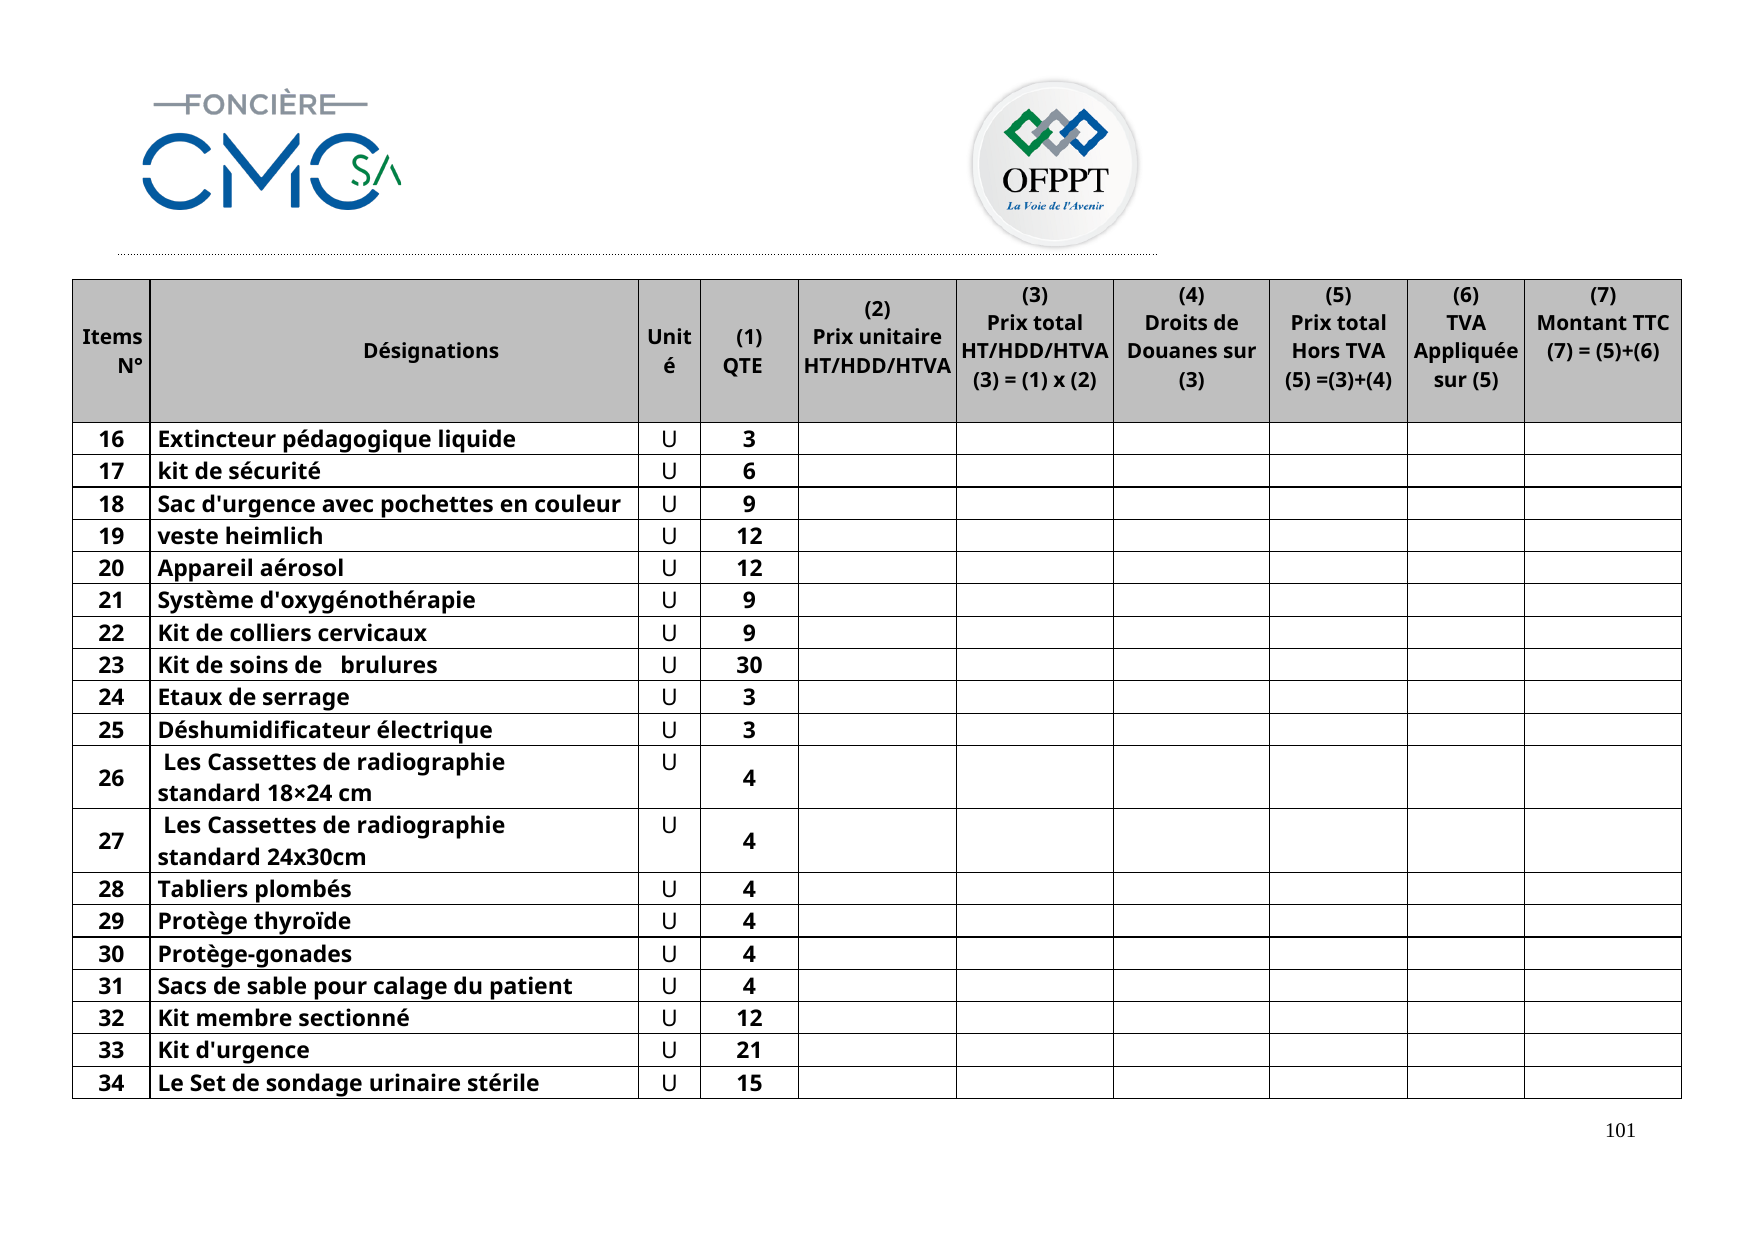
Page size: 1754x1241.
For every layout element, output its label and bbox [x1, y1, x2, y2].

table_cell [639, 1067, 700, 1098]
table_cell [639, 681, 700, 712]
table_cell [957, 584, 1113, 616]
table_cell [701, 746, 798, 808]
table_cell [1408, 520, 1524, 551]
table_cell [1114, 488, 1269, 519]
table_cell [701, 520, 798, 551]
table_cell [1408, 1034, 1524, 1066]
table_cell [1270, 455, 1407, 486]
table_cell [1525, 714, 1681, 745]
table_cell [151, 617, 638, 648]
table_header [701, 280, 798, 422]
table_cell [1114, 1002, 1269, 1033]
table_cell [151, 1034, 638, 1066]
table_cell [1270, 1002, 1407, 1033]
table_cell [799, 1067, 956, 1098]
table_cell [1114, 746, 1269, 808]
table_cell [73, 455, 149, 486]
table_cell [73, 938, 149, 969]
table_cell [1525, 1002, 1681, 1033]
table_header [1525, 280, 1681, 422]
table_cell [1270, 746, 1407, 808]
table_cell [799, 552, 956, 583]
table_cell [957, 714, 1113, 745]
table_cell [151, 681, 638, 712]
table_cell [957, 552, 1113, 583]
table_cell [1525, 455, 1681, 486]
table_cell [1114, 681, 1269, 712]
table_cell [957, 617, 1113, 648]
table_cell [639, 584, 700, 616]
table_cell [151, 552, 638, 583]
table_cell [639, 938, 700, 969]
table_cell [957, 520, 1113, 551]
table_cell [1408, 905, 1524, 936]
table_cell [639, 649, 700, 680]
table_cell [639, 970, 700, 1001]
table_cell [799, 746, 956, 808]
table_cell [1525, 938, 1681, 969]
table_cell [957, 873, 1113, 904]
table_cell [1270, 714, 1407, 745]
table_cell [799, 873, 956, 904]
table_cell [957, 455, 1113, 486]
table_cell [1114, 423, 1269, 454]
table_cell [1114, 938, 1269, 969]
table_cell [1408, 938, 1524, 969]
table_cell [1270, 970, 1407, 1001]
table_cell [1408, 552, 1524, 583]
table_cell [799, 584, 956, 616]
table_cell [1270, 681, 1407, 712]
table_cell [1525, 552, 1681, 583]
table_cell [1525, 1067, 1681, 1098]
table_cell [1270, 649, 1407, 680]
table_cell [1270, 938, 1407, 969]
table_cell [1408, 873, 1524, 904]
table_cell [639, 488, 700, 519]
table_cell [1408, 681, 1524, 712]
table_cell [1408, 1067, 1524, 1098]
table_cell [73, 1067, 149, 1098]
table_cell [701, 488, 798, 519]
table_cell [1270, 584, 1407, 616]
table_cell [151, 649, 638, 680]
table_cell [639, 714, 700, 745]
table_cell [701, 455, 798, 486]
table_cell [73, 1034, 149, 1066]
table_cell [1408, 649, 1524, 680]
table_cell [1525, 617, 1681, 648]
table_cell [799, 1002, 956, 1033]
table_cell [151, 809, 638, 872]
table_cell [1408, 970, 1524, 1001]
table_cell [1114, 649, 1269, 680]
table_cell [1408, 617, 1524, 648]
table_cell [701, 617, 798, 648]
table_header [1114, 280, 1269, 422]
picture [964, 73, 1145, 254]
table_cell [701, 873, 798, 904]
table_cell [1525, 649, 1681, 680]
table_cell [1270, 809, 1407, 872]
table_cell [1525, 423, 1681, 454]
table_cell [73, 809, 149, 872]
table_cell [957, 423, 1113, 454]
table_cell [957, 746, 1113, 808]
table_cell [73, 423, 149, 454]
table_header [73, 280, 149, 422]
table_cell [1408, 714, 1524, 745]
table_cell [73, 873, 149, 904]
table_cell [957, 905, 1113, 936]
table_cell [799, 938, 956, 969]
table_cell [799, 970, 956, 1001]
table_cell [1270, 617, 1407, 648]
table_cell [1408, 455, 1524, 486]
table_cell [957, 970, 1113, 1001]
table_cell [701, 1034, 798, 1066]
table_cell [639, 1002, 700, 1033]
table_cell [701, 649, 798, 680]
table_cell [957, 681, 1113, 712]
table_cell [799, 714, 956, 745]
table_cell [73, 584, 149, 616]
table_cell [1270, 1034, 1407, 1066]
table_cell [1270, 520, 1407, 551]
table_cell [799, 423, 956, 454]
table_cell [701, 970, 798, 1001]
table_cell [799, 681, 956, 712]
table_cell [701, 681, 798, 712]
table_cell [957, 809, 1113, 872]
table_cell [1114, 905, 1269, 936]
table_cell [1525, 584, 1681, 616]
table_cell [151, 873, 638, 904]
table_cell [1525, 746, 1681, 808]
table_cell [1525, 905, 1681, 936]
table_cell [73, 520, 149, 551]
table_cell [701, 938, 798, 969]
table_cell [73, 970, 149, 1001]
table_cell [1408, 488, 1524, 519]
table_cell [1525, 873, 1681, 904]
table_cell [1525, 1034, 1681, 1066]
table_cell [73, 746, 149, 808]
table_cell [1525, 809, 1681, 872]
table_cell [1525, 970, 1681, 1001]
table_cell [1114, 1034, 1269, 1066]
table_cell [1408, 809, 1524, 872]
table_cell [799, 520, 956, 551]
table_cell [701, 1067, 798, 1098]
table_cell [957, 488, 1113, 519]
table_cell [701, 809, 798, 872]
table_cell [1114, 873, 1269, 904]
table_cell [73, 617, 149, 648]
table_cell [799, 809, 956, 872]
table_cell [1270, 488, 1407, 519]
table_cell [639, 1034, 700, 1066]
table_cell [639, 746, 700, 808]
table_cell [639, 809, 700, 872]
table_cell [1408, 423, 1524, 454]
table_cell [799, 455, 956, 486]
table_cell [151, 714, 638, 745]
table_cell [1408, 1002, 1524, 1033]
picture [142, 88, 402, 210]
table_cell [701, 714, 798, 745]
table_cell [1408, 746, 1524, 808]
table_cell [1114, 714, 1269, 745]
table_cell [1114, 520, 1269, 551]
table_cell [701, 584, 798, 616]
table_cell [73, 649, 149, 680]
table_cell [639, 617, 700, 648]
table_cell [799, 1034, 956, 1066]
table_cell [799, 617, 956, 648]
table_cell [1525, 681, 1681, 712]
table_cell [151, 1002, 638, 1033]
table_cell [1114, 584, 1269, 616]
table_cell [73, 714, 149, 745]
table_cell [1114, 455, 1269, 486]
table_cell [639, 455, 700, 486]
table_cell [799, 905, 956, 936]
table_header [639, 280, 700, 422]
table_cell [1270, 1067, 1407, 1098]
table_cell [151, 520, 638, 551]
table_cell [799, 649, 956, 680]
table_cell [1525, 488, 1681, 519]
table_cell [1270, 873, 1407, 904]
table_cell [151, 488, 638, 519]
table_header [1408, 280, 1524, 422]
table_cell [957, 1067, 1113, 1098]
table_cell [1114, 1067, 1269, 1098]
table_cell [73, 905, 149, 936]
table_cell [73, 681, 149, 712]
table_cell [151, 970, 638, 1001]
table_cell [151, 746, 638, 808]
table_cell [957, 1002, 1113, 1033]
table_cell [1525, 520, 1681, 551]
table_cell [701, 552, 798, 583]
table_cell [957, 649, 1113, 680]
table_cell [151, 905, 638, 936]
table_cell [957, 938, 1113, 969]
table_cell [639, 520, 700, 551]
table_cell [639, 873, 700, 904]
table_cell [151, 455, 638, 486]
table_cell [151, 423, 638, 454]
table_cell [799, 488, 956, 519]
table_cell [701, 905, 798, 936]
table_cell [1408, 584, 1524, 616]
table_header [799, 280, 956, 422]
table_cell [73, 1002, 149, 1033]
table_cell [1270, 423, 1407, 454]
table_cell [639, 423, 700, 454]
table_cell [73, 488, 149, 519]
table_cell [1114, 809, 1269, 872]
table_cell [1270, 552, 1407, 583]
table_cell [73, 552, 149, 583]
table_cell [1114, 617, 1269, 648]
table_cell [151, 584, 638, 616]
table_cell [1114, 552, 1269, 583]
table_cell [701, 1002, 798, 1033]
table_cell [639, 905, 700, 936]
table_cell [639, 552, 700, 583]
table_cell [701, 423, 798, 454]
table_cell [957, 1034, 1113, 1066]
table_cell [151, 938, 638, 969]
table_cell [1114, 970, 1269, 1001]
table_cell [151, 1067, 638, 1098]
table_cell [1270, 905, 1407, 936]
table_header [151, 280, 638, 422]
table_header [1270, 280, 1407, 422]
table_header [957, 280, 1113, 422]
